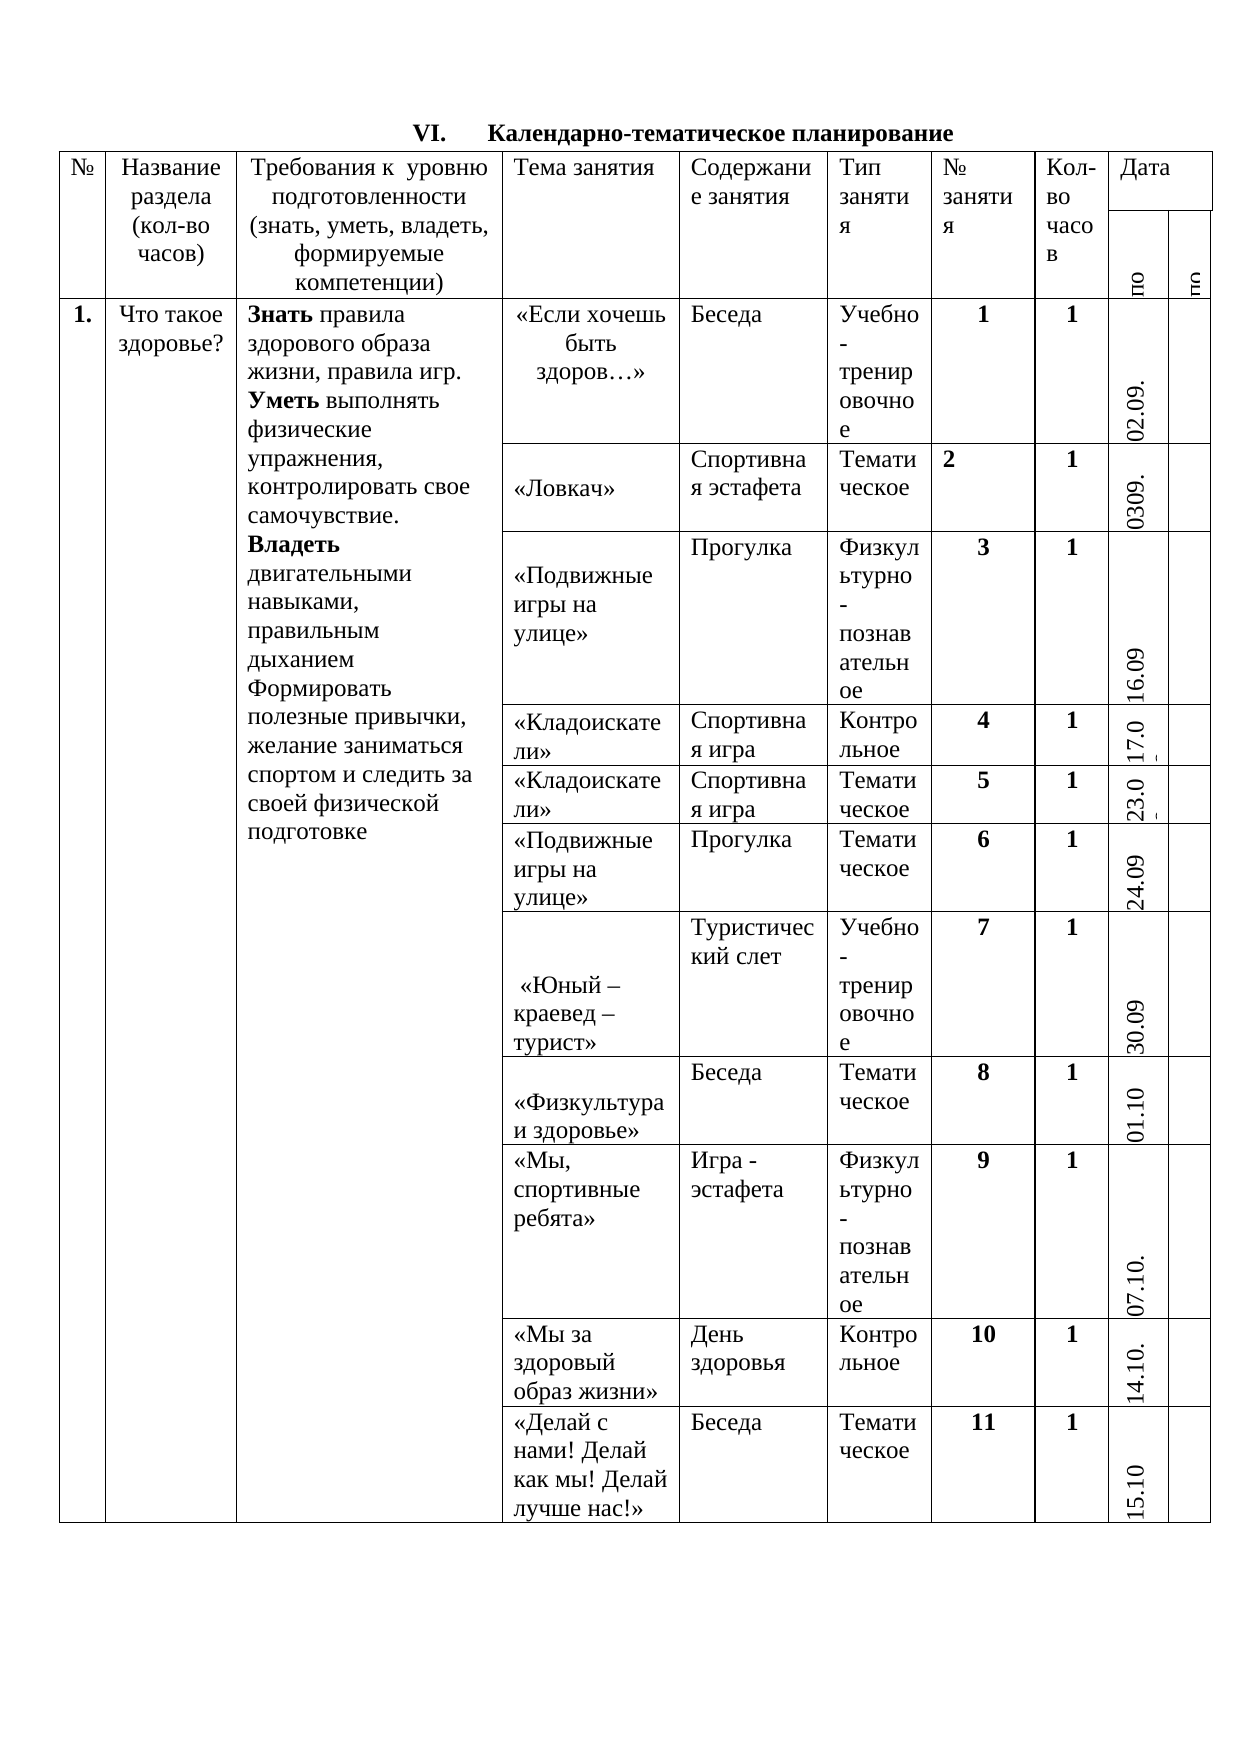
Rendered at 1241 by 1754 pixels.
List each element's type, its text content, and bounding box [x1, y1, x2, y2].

table_cell 1 [1036, 1319, 1108, 1406]
table_cell 02.09. [1109, 299, 1168, 443]
table_cell Тематическое [828, 766, 931, 823]
table_cell Тематическое [828, 824, 931, 911]
table_cell 1 [1036, 299, 1108, 443]
table_cell [1169, 1319, 1210, 1406]
table_cell 9 [932, 1145, 1034, 1318]
table_cell 7 [932, 912, 1034, 1056]
table_cell Что такое здоровье? [106, 299, 236, 1522]
table_cell по плану [1109, 211, 1168, 298]
table_cell «Мы, спортивные ребята» [503, 1145, 679, 1318]
table_cell 11 [932, 1407, 1034, 1522]
table_cell «Ловкач» [503, 444, 679, 531]
table_cell Контрольное [828, 1319, 931, 1406]
table_cell Спортивная эстафета [680, 444, 827, 531]
table_cell [1169, 912, 1210, 1056]
table_header Содержание занятия [680, 152, 827, 298]
table_cell «Если хочешь быть здоров…» [503, 299, 679, 443]
table_header Тема занятия [503, 152, 679, 298]
table_cell Беседа [680, 1407, 827, 1522]
table_cell по факту [1169, 211, 1210, 298]
table_cell 17.09. [1109, 705, 1168, 764]
table_cell 01.10 [1109, 1057, 1168, 1144]
table_cell [1169, 705, 1210, 764]
table_cell Туристический слет [680, 912, 827, 1056]
table_cell [1169, 1057, 1210, 1144]
table_cell 1 [1036, 912, 1108, 1056]
table_cell [1169, 1407, 1210, 1522]
table_cell «Подвижные игры на улице» [503, 532, 679, 704]
table_cell Прогулка [680, 532, 827, 704]
table_cell 30.09 [1109, 912, 1168, 1056]
table_header № [60, 152, 105, 298]
table_cell «Кладоискатели» [503, 705, 679, 764]
table_cell 5 [932, 766, 1034, 823]
table_cell [1169, 299, 1210, 443]
table_cell 10 [932, 1319, 1034, 1406]
table_cell «Подвижные игры на улице» [503, 824, 679, 911]
table_cell 2 [932, 444, 1034, 531]
table_cell Учебно-тренировочное [828, 299, 931, 443]
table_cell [237, 299, 502, 1522]
table_cell 1. [60, 299, 105, 1522]
list Календарно-тематическое планирование [215, 118, 1152, 147]
table_cell Беседа [680, 299, 827, 443]
table_cell Беседа [680, 1057, 827, 1144]
table_cell 07.10. [1109, 1145, 1168, 1318]
table_cell Спортивная игра [680, 766, 827, 823]
table_cell Физкультурно-познавательное [828, 1145, 931, 1318]
table_cell 1 [1036, 766, 1108, 823]
table_cell «Мы за здоровый образ жизни» [503, 1319, 679, 1406]
table_cell 1 [1036, 444, 1108, 531]
table_cell 1 [1036, 705, 1108, 764]
table_header Тип занятия [828, 152, 931, 298]
table_cell 1 [1036, 824, 1108, 911]
table_cell Спортивная игра [680, 705, 827, 764]
table_cell [1169, 1145, 1210, 1318]
table_cell День здоровья [680, 1319, 827, 1406]
table_cell [1169, 766, 1210, 823]
table_cell «Физкультура и здоровье» [503, 1057, 679, 1144]
table_header Дата [1109, 152, 1212, 210]
table_cell 23.09 [1109, 766, 1168, 823]
table_cell 3 [932, 532, 1034, 704]
table_cell Физкультурно-познавательное [828, 532, 931, 704]
table_cell Учебно-тренировочное [828, 912, 931, 1056]
table_cell [1169, 444, 1210, 531]
table_cell Игра - эстафета [680, 1145, 827, 1318]
table_cell 24.09 [1109, 824, 1168, 911]
table_cell «Делай с нами! Делай как мы! Делай лучше нас!» [503, 1407, 679, 1522]
table_cell 6 [932, 824, 1034, 911]
table_cell Тематическое [828, 1407, 931, 1522]
table_cell 1 [932, 299, 1034, 443]
table_cell 16.09 [1109, 532, 1168, 704]
table_cell 1 [1036, 1145, 1108, 1318]
table_cell «Юный – краевед – турист» [503, 912, 679, 1056]
table_cell Контрольное [828, 705, 931, 764]
table_header Название раздела (кол-во часов) [106, 152, 236, 298]
table_cell 1 [1036, 532, 1108, 704]
table_header Кол-во часов [1036, 152, 1108, 298]
table_cell Тематическое [828, 1057, 931, 1144]
table_cell «Кладоискатели» [503, 766, 679, 823]
table_cell Прогулка [680, 824, 827, 911]
table_header № занятия [932, 152, 1034, 298]
table_cell [1169, 824, 1210, 911]
table_cell 14.10. [1109, 1319, 1168, 1406]
table_header Требования к уровню подготовленности (знать, уметь, владеть, формируемые компетенции) [237, 152, 502, 298]
table_cell Тематическое [828, 444, 931, 531]
table_cell [1169, 532, 1210, 704]
table_cell 8 [932, 1057, 1034, 1144]
table_cell 1 [1036, 1057, 1108, 1144]
table_cell 4 [932, 705, 1034, 764]
table_cell 0309. [1109, 444, 1168, 531]
table_cell 1 [1036, 1407, 1108, 1522]
table_cell 15.10 [1109, 1407, 1168, 1522]
